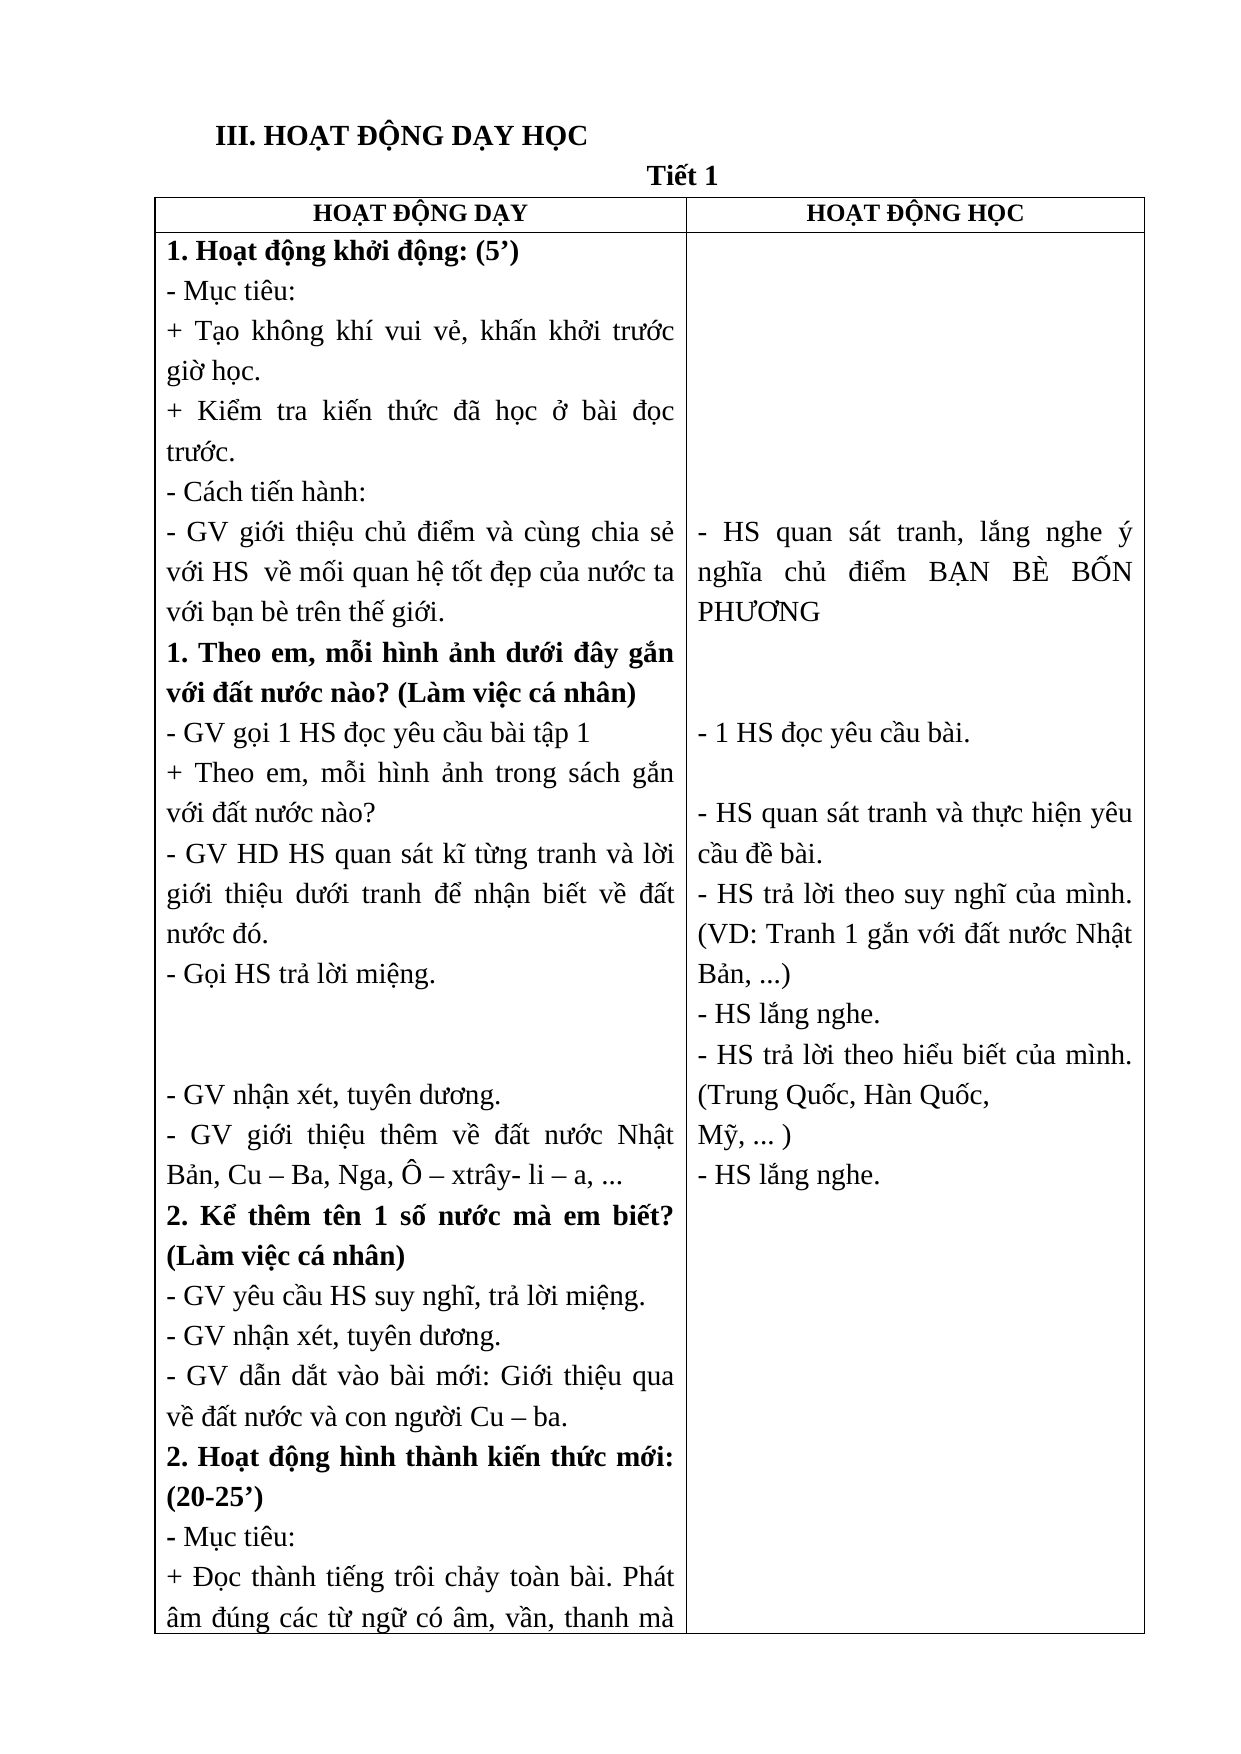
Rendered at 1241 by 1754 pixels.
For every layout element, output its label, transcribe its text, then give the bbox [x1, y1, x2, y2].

text Tiết 1 [177, 158, 1122, 192]
table_header HOẠT ĐỘNG HỌC [687, 198, 1144, 232]
text III. HOẠT ĐỘNG DẠY HỌC [177, 118, 1122, 152]
table_header HOẠT ĐỘNG DẠY [156, 198, 686, 232]
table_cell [156, 233, 686, 1633]
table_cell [687, 233, 1144, 1633]
